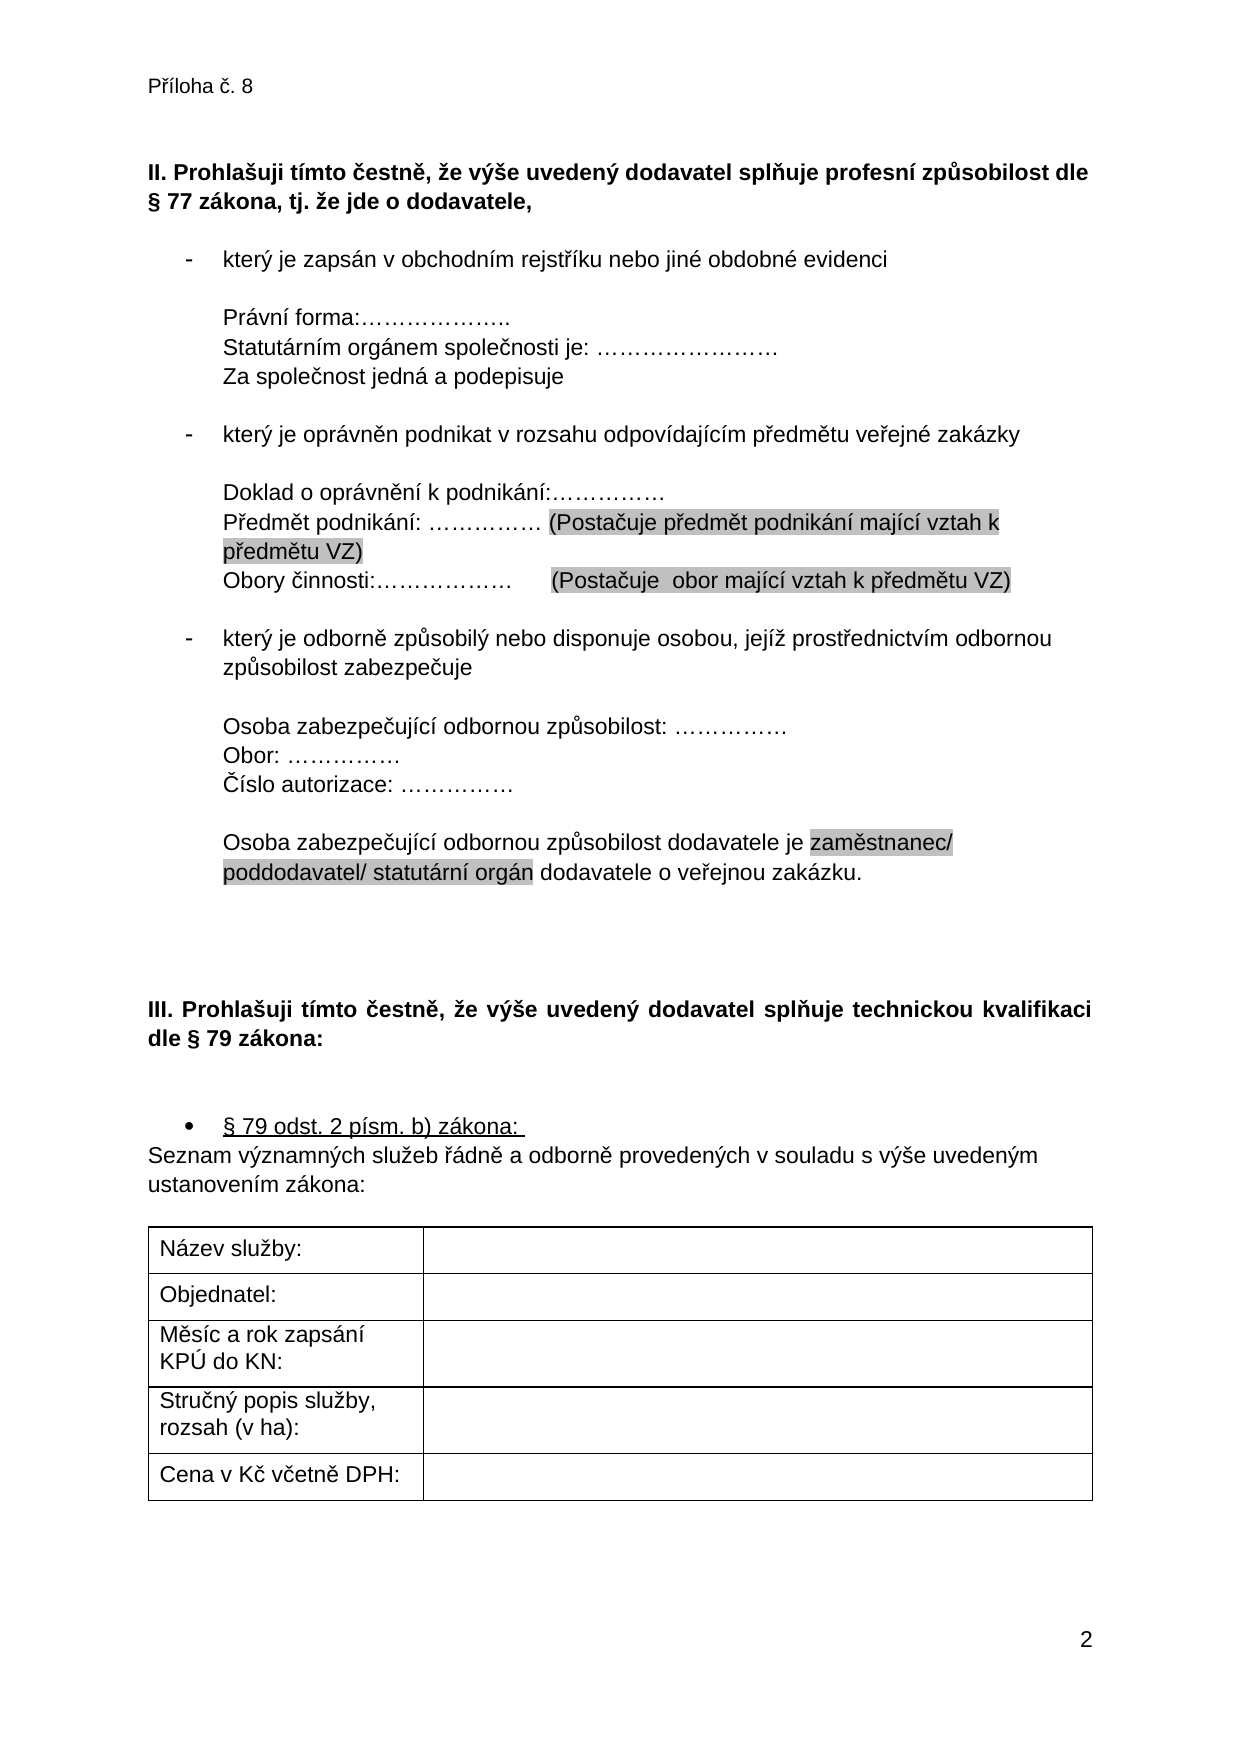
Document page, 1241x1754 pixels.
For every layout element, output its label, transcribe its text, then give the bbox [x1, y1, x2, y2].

text III. Prohlašuji tímto čestně, že výše uvedený dodavatel splňuje technickou kvalifikaci dle § 79 zákona: [148, 993, 1093, 1051]
list Osoba zabezpečující odbornou způsobilost dodavatele je zaměstnanec/ poddodavatel/ statutární orgán dodavatele o veřejnou zakázku. [223, 826, 1093, 885]
table_cell Měsíc a rok zapsání KPÚ do KN: [149, 1321, 423, 1386]
table_header Název služby: [149, 1228, 423, 1273]
table_cell Objednatel: [149, 1274, 423, 1320]
text II. Prohlašuji tímto čestně, že výše uvedený dodavatel splňuje profesní způsobilost dle § 77 zákona, tj. že jde o dodavatele, [148, 156, 1093, 214]
table_cell [424, 1321, 1092, 1386]
list Číslo autorizace: …………… [223, 768, 1093, 797]
table_cell [424, 1388, 1092, 1453]
table_cell [424, 1274, 1092, 1320]
text Seznam významných služeb řádně a odborně provedených v souladu s výše uvedeným ustanovením zákona: [148, 1139, 1093, 1197]
table_cell Cena v Kč včetně DPH: [149, 1454, 423, 1499]
list který je odborně způsobilý nebo disponuje osobou, jejíž prostřednictvím odbornou způsobilost zabezpečuje [185, 622, 1093, 681]
list Obory činnosti:……………… (Postačuje obor mající vztah k předmětu VZ) [223, 564, 1093, 593]
list Osoba zabezpečující odbornou způsobilost: …………… [223, 710, 1093, 739]
list § 79 odst. 2 písm. b) zákona: [185, 1110, 1093, 1139]
list Právní forma:……………….. [223, 301, 1093, 331]
list Doklad o oprávnění k podnikání:…………… [223, 476, 1093, 506]
list který je zapsán v obchodním rejstříku nebo jiné obdobné evidenci [185, 243, 1093, 272]
table_cell Stručný popis služby, rozsah (v ha): [149, 1388, 423, 1453]
table_header [424, 1228, 1092, 1273]
list Předmět podnikání: …………… (Postačuje předmět podnikání mající vztah k předmětu VZ) [223, 506, 1093, 564]
list Obor: …………… [223, 739, 1093, 768]
table_cell [424, 1454, 1092, 1499]
list Statutárním orgánem společnosti je: …………………… [223, 331, 1093, 360]
list který je oprávněn podnikat v rozsahu odpovídajícím předmětu veřejné zakázky [185, 418, 1093, 447]
list Za společnost jedná a podepisuje [223, 360, 1093, 389]
